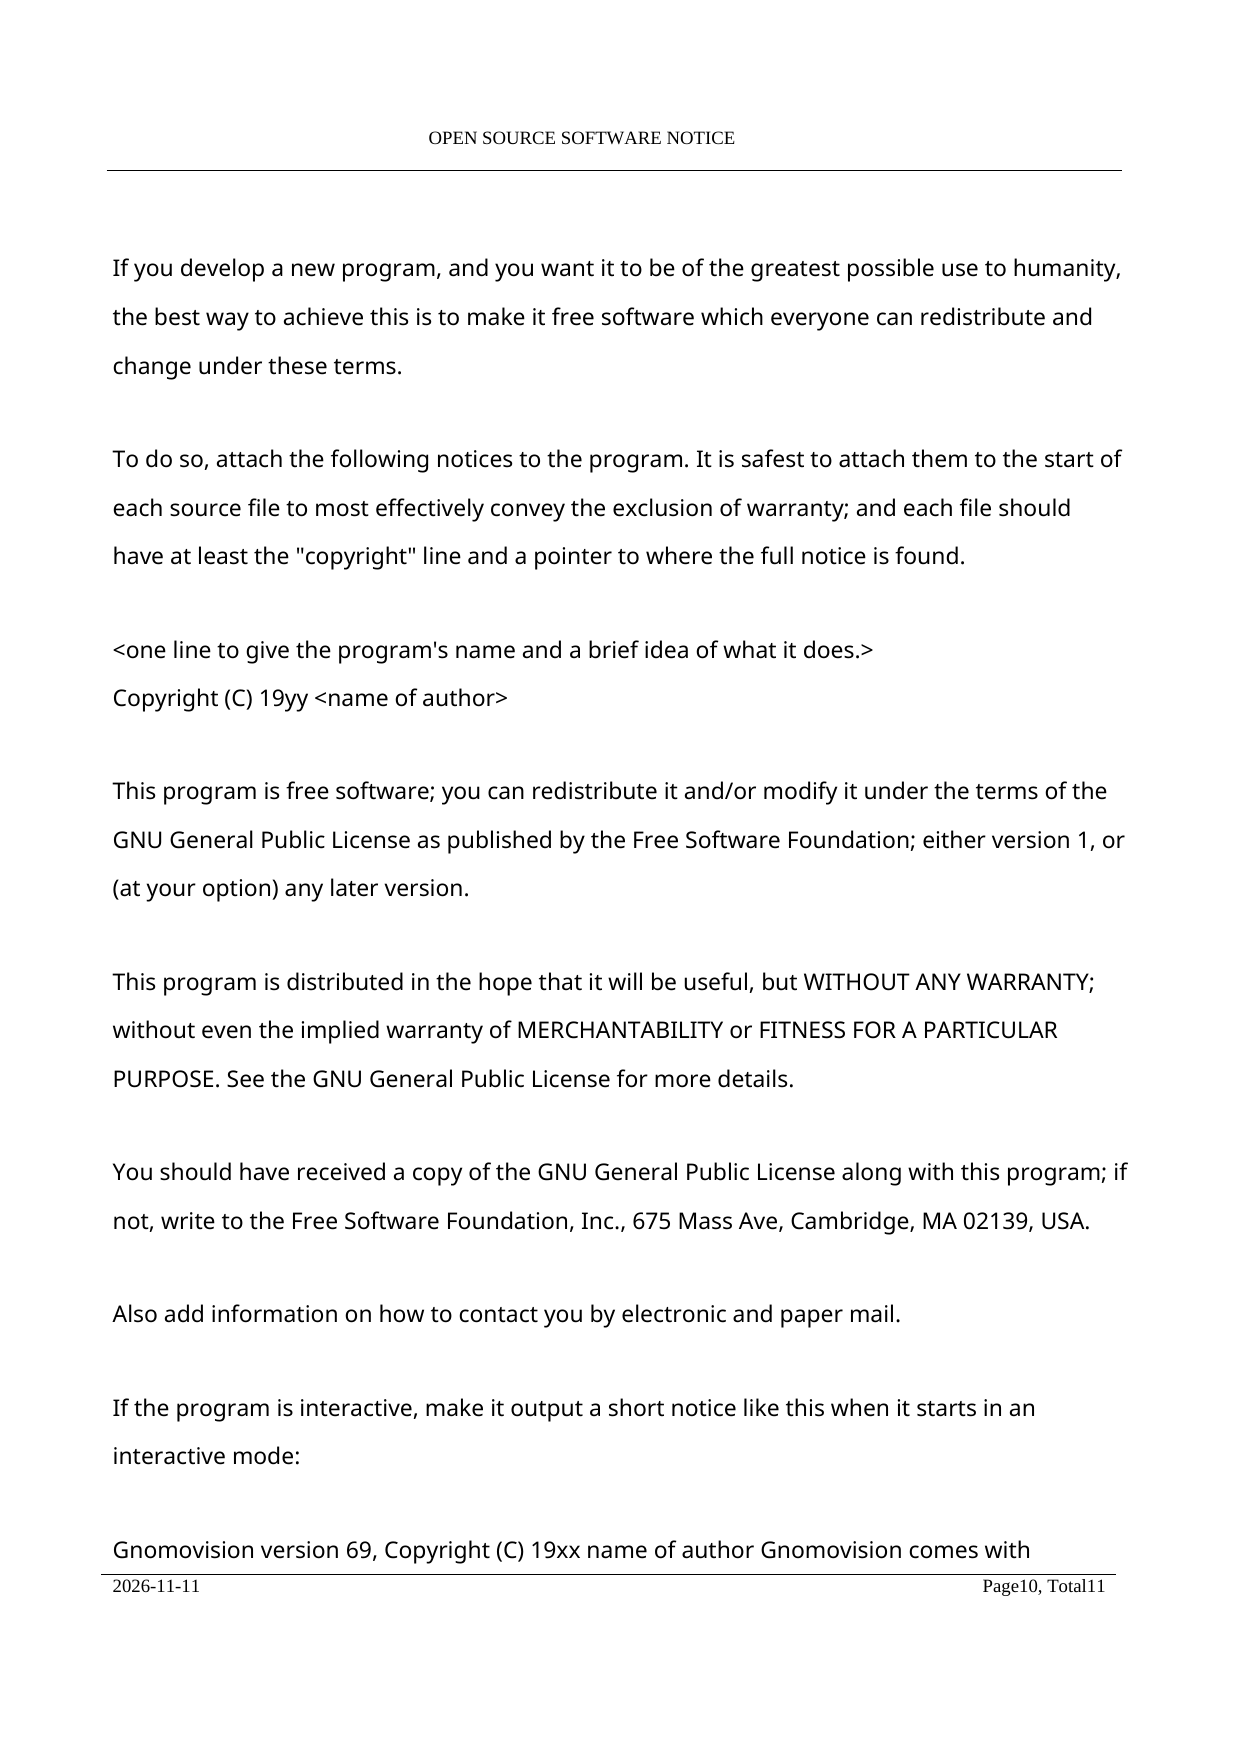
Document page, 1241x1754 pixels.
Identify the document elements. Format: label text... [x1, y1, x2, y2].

text This program is distributed in the hope that it will be useful, but WITHOUT ANY WARRANTY; without even the implied warranty of MERCHANTABILITY or FITNESS FOR A PARTICULAR PURPOSE. See the GNU General Public License for more details. [112, 965, 1128, 1095]
text This program is free software; you can redistribute it and/or modify it under the terms of the GNU General Public License as published by the Free Software Foundation; either version 1, or (at your option) any later version. [112, 774, 1128, 904]
text You should have received a copy of the GNU General Public License along with this program; if not, write to the Free Software Foundation, Inc., 675 Mass Ave, Cambridge, MA 02139, USA. [112, 1156, 1128, 1237]
text If the program is interactive, make it output a short notice like this when it starts in an interactive mode: [112, 1391, 1128, 1472]
text Copyright (C) 19yy <name of author> [112, 681, 1128, 713]
text Also add information on how to contact you by electronic and paper mail. [112, 1298, 1128, 1330]
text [112, 1533, 1128, 1565]
text <one line to give the program's name and a brief idea of what it does.> [112, 633, 1128, 665]
text If you develop a new program, and you want it to be of the greatest possible use to humanity, the best way to achieve this is to make it free software which everyone can redistribute and change under these terms. [112, 251, 1128, 381]
text To do so, attach the following notices to the program. It is safest to attach them to the start of each source file to most effectively convey the exclusion of warranty; and each file should have at least the "copyright" line and a pointer to where the full notice is found. [112, 442, 1128, 572]
